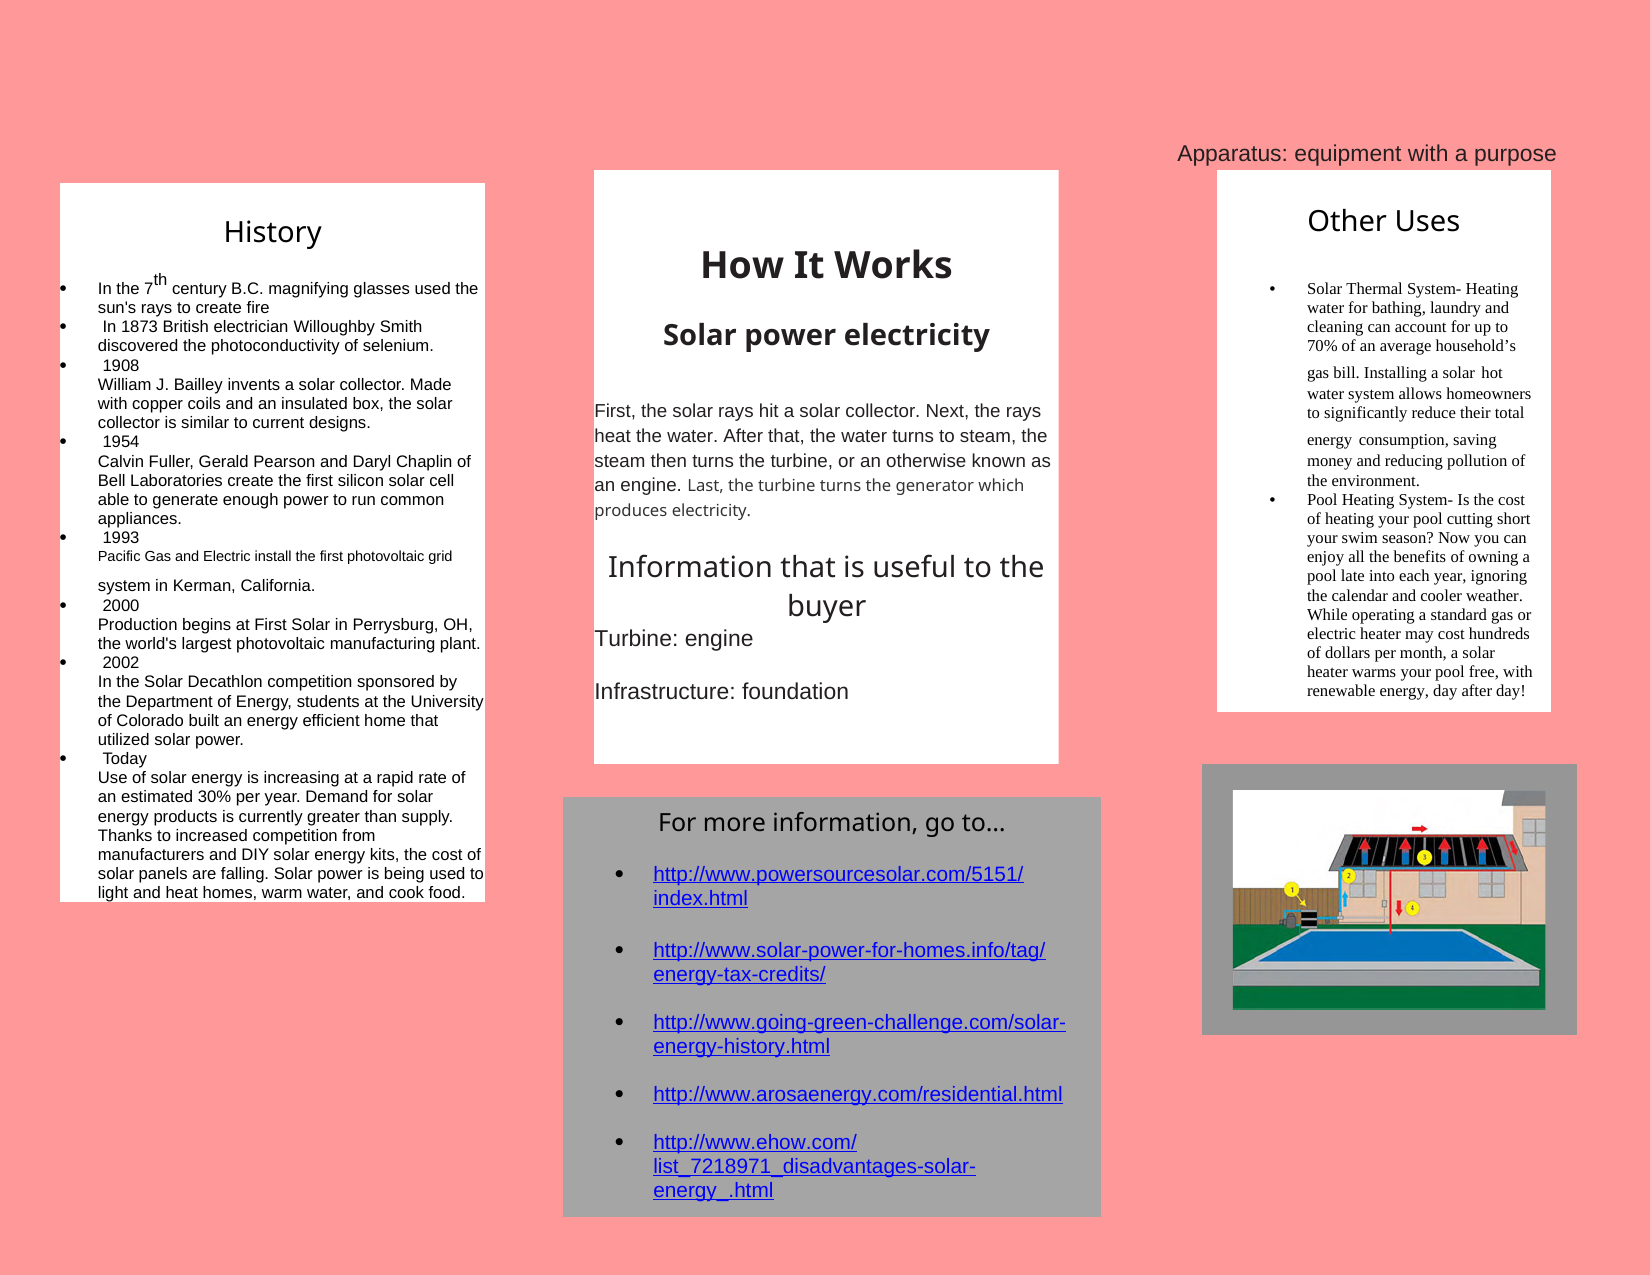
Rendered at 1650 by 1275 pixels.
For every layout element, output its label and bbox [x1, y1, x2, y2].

picture [1232, 790, 1546, 1010]
